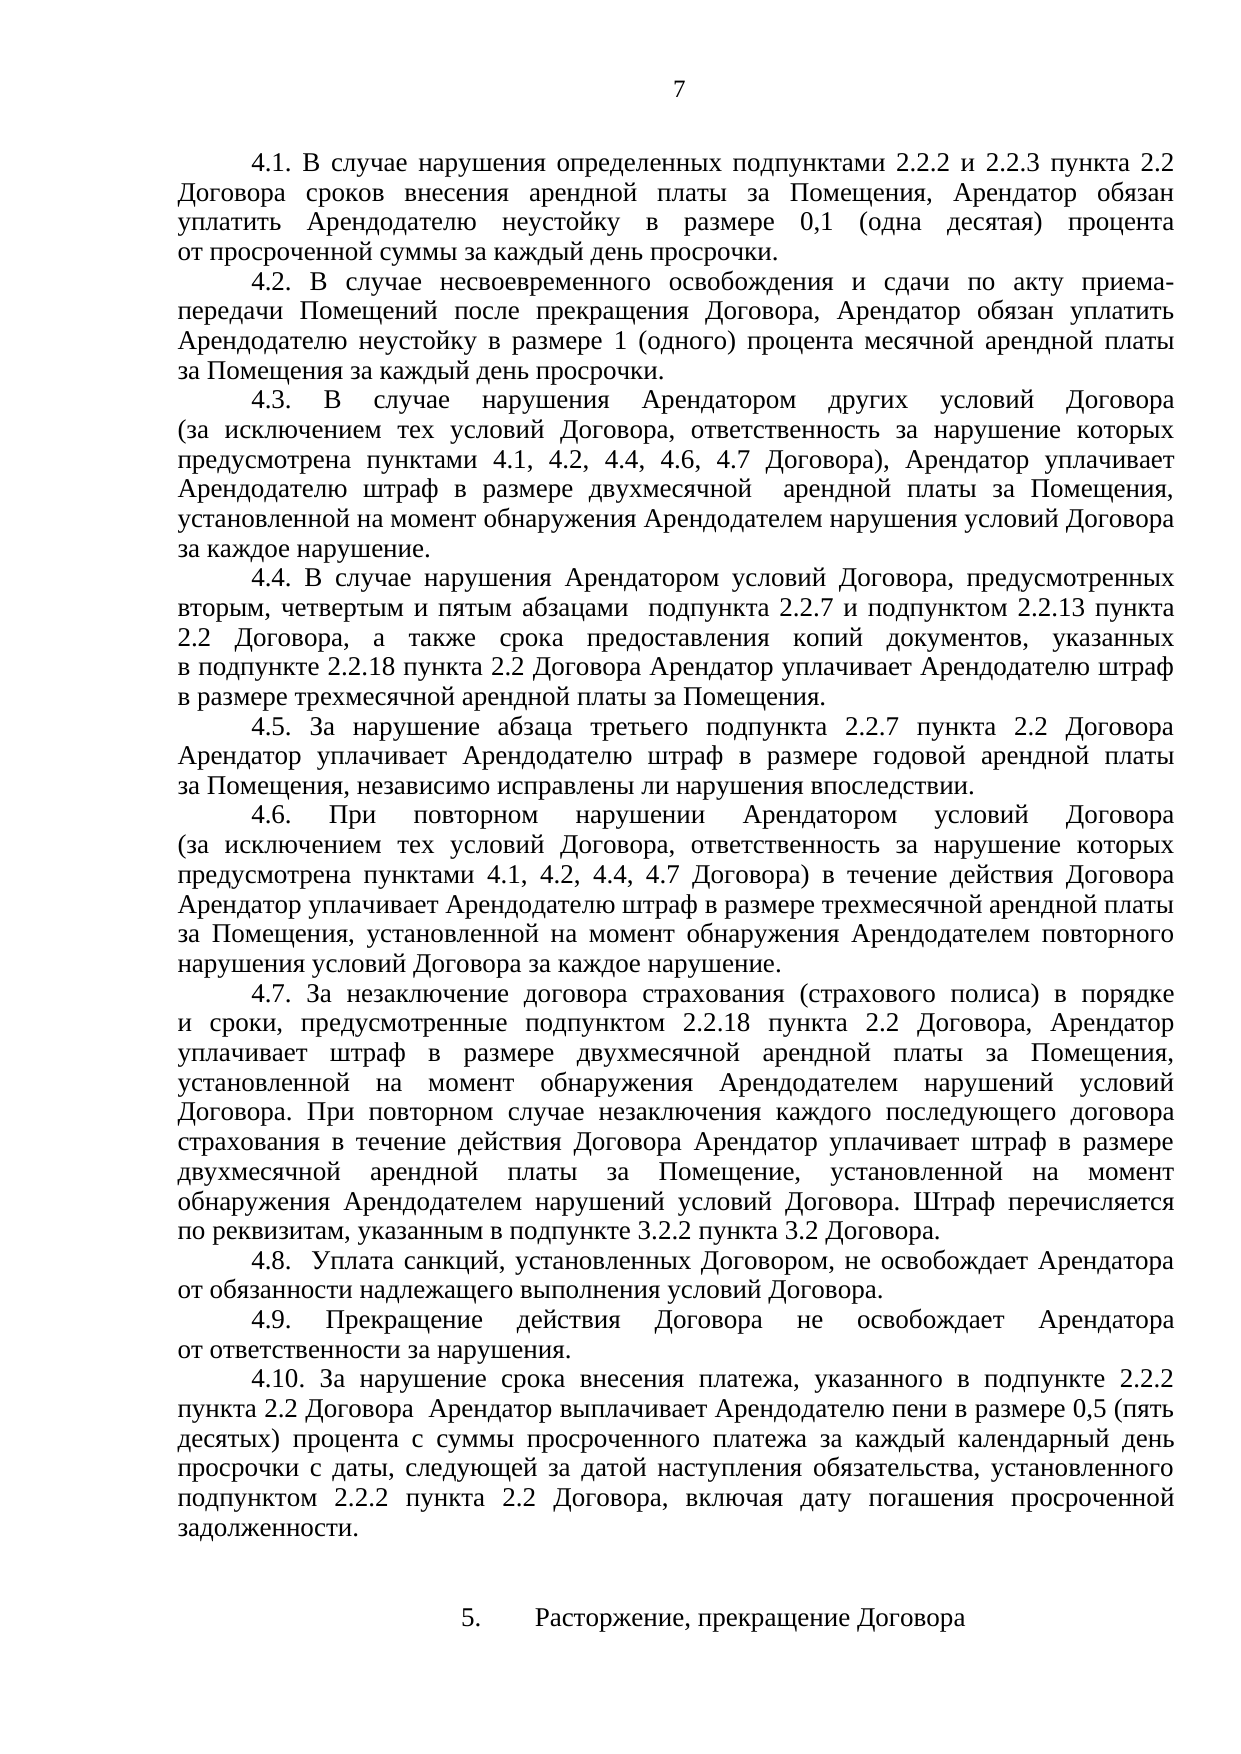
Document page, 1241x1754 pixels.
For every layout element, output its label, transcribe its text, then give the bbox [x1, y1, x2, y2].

text 4.3. В случае нарушения Арендатором других условий Договора (за исключением тех условий Договора, ответственность за нарушение которых предусмотрена пунктами 4.1, 4.2, 4.4, 4.6, 4.7 Договора), Арендатор уплачивает Арендодателю штраф в размере двухмесячной арендной платы за Помещения, установленной на момент обнаружения Арендодателем нарушения условий Договора за каждое нарушение. [177, 385, 1175, 563]
text 4.2. В случае несвоевременного освобождения и сдачи по акту приема-передачи Помещений после прекращения Договора, Арендатор обязан уплатить Арендодателю неустойку в размере 1 (одного) процента месячной арендной платы за Помещения за каждый день просрочки. [177, 266, 1175, 385]
text 4.4. В случае нарушения Арендатором условий Договора, предусмотренных вторым, четвертым и пятым абзацами подпункта 2.2.7 и подпунктом 2.2.13 пункта 2.2 Договора, а также срока предоставления копий документов, указанных в подпункте 2.2.18 пункта 2.2 Договора Арендатор уплачивает Арендодателю штраф в размере трехмесячной арендной платы за Помещения. [177, 563, 1175, 711]
text 4.9. Прекращение действия Договора не освобождает Арендатора от ответственности за нарушения. [177, 1305, 1175, 1364]
text 4.1. В случае нарушения определенных подпунктами 2.2.2 и 2.2.3 пункта 2.2 Договора сроков внесения арендной платы за Помещения, Арендатор обязан уплатить Арендодателю неустойку в размере 0,1 (одна десятая) процента от просроченной суммы за каждый день просрочки. [177, 148, 1175, 266]
list Расторжение, прекращение Договора [177, 1601, 1175, 1632]
text 4.7. За незаключение договора страхования (страхового полиса) в порядке и сроки, предусмотренные подпунктом 2.2.18 пункта 2.2 Договора, Арендатор уплачивает штраф в размере двухмесячной арендной платы за Помещения, установленной на момент обнаружения Арендодателем нарушений условий Договора. При повторном случае незаключения каждого последующего договора страхования в течение действия Договора Арендатор уплачивает штраф в размере двухмесячной арендной платы за Помещение, установленной на момент обнаружения Арендодателем нарушений условий Договора. Штраф перечисляется по реквизитам, указанным в подпункте 3.2.2 пункта 3.2 Договора. [177, 978, 1175, 1245]
text 4.8. Уплата санкций, установленных Договором, не освобождает Арендатора от обязанности надлежащего выполнения условий Договора. [177, 1245, 1175, 1305]
text 4.10. За нарушение срока внесения платежа, указанного в подпункте 2.2.2 пункта 2.2 Договора Арендатор выплачивает Арендодателю пени в размере 0,5 (пять десятых) процента с суммы просроченного платежа за каждый календарный день просрочки с даты, следующей за датой наступления обязательства, установленного подпунктом 2.2.2 пункта 2.2 Договора, включая дату погашения просроченной задолженности. [177, 1364, 1175, 1542]
text 4.6. При повторном нарушении Арендатором условий Договора (за исключением тех условий Договора, ответственность за нарушение которых предусмотрена пунктами 4.1, 4.2, 4.4, 4.7 Договора) в течение действия Договора Арендатор уплачивает Арендодателю штраф в размере трехмесячной арендной платы за Помещения, установленной на момент обнаружения Арендодателем повторного нарушения условий Договора за каждое нарушение. [177, 800, 1175, 978]
text 4.5. За нарушение абзаца третьего подпункта 2.2.7 пункта 2.2 Договора Арендатор уплачивает Арендодателю штраф в размере годовой арендной платы за Помещения, независимо исправлены ли нарушения впоследствии. [177, 711, 1175, 800]
